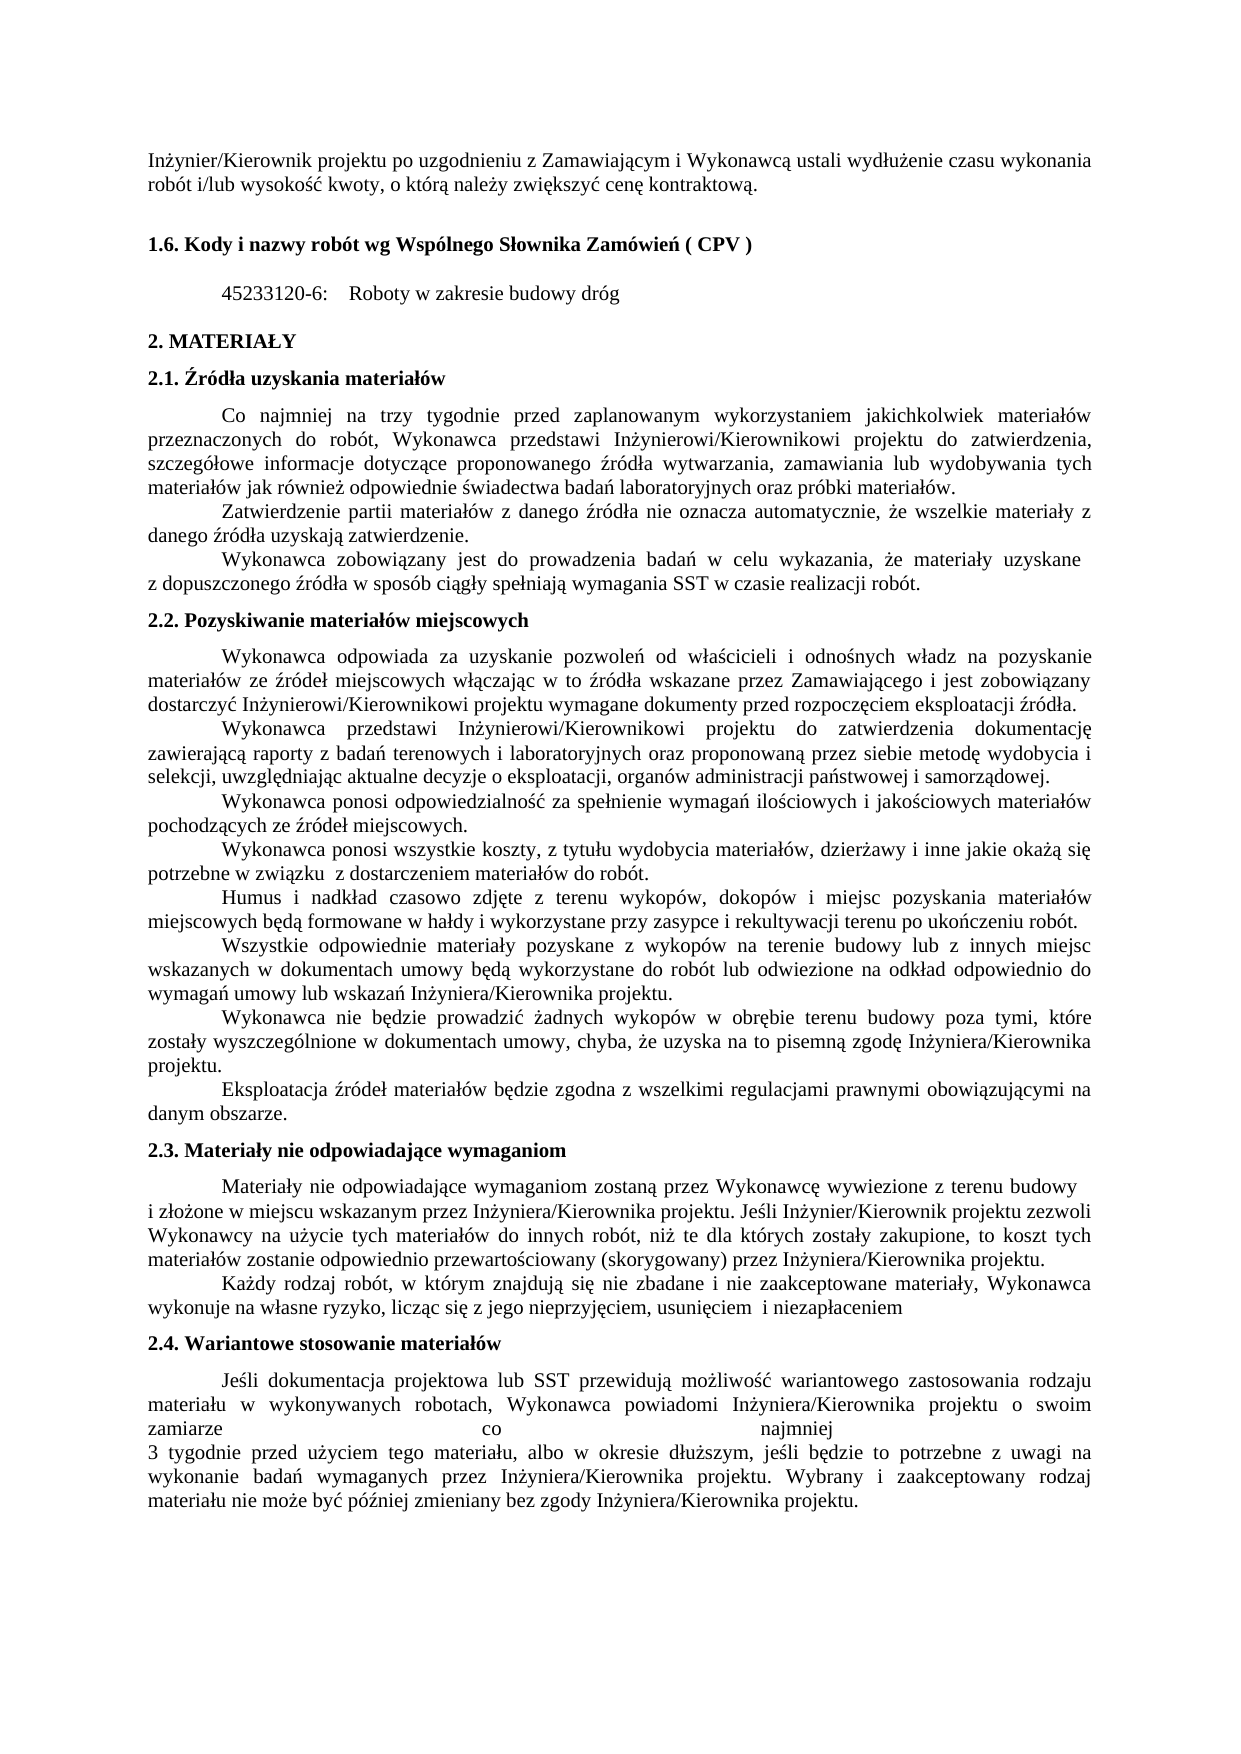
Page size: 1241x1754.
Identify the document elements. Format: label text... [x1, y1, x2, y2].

text Każdy rodzaj robót, w którym znajdują się nie zbadane i nie zaakceptowane materiały, Wykonawca wykonuje na własne ryzyko, licząc się z jego nieprzyjęciem, usunięciem i niezapłaceniem [148, 1271, 1093, 1319]
text 2.4. Wariantowe stosowanie materiałów [148, 1331, 1093, 1355]
text Wykonawca przedstawi Inżynierowi/Kierownikowi projektu do zatwierdzenia dokumentację zawierającą raporty z badań terenowych i laboratoryjnych oraz proponowaną przez siebie metodę wydobycia i selekcji, uwzględniając aktualne decyzje o eksploatacji, organów administracji państwowej i samorządowej. [148, 716, 1093, 788]
text Wykonawca odpowiada za uzyskanie pozwoleń od właścicieli i odnośnych władz na pozyskanie materiałów ze źródeł miejscowych włączając w to źródła wskazane przez Zamawiającego i jest zobowiązany dostarczyć Inżynierowi/Kierownikowi projektu wymagane dokumenty przed rozpoczęciem eksploatacji źródła. [148, 644, 1093, 716]
text Jeśli dokumentacja projektowa lub SST przewidują możliwość wariantowego zastosowania rodzaju materiału w wykonywanych robotach, Wykonawca powiadomi Inżyniera/Kierownika projektu o swoim zamiarze co najmniej 3 tygodnie przed użyciem tego materiału, albo w okresie dłuższym, jeśli będzie to potrzebne z uwagi na wykonanie badań wymaganych przez Inżyniera/Kierownika projektu. Wybrany i zaakceptowany rodzaj materiału nie może być później zmieniany bez zgody Inżyniera/Kierownika projektu. [148, 1368, 1093, 1512]
text 2.1. Źródła uzyskania materiałów [148, 366, 1093, 390]
text Humus i nadkład czasowo zdjęte z terenu wykopów, dokopów i miejsc pozyskania materiałów miejscowych będą formowane w hałdy i wykorzystane przy zasypce i rekultywacji terenu po ukończeniu robót. [148, 885, 1093, 933]
text 1.6. Kody i nazwy robót wg Wspólnego Słownika Zamówień ( CPV ) [148, 232, 1093, 256]
text Wszystkie odpowiednie materiały pozyskane z wykopów na terenie budowy lub z innych miejsc wskazanych w dokumentach umowy będą wykorzystane do robót lub odwiezione na odkład odpowiednio do wymagań umowy lub wskazań Inżyniera/Kierownika projektu. [148, 933, 1093, 1005]
text Wykonawca zobowiązany jest do prowadzenia badań w celu wykazania, że materiały uzyskane z dopuszczonego źródła w sposób ciągły spełniają wymagania SST w czasie realizacji robót. [148, 547, 1093, 595]
text 2. MATERIAŁY [148, 329, 1093, 353]
text Materiały nie odpowiadające wymaganiom zostaną przez Wykonawcę wywiezione z terenu budowy i złożone w miejscu wskazanym przez Inżyniera/Kierownika projektu. Jeśli Inżynier/Kierownik projektu zezwoli Wykonawcy na użycie tych materiałów do innych robót, niż te dla których zostały zakupione, to koszt tych materiałów zostanie odpowiednio przewartościowany (skorygowany) przez Inżyniera/Kierownika projektu. [148, 1174, 1093, 1271]
text Wykonawca nie będzie prowadzić żadnych wykopów w obrębie terenu budowy poza tymi, które zostały wyszczególnione w dokumentach umowy, chyba, że uzyska na to pisemną zgodę Inżyniera/Kierownika projektu. [148, 1005, 1093, 1077]
text Co najmniej na trzy tygodnie przed zaplanowanym wykorzystaniem jakichkolwiek materiałów przeznaczonych do robót, Wykonawca przedstawi Inżynierowi/Kierownikowi projektu do zatwierdzenia, szczegółowe informacje dotyczące proponowanego źródła wytwarzania, zamawiania lub wydobywania tych materiałów jak również odpowiednie świadectwa badań laboratoryjnych oraz próbki materiałów. [148, 403, 1093, 499]
text Eksploatacja źródeł materiałów będzie zgodna z wszelkimi regulacjami prawnymi obowiązującymi na danym obszarze. [148, 1077, 1093, 1125]
text Zatwierdzenie partii materiałów z danego źródła nie oznacza automatycznie, że wszelkie materiały z danego źródła uzyskają zatwierdzenie. [148, 499, 1093, 547]
text 2.2. Pozyskiwanie materiałów miejscowych [148, 608, 1093, 632]
text Wykonawca ponosi odpowiedzialność za spełnienie wymagań ilościowych i jakościowych materiałów pochodzących ze źródeł miejscowych. [148, 788, 1093, 837]
text Wykonawca ponosi wszystkie koszty, z tytułu wydobycia materiałów, dzierżawy i inne jakie okażą się potrzebne w związku z dostarczeniem materiałów do robót. [148, 837, 1093, 885]
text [148, 148, 1093, 196]
text 45233120-6: Roboty w zakresie budowy dróg [148, 280, 1093, 304]
text 2.3. Materiały nie odpowiadające wymaganiom [148, 1138, 1093, 1162]
